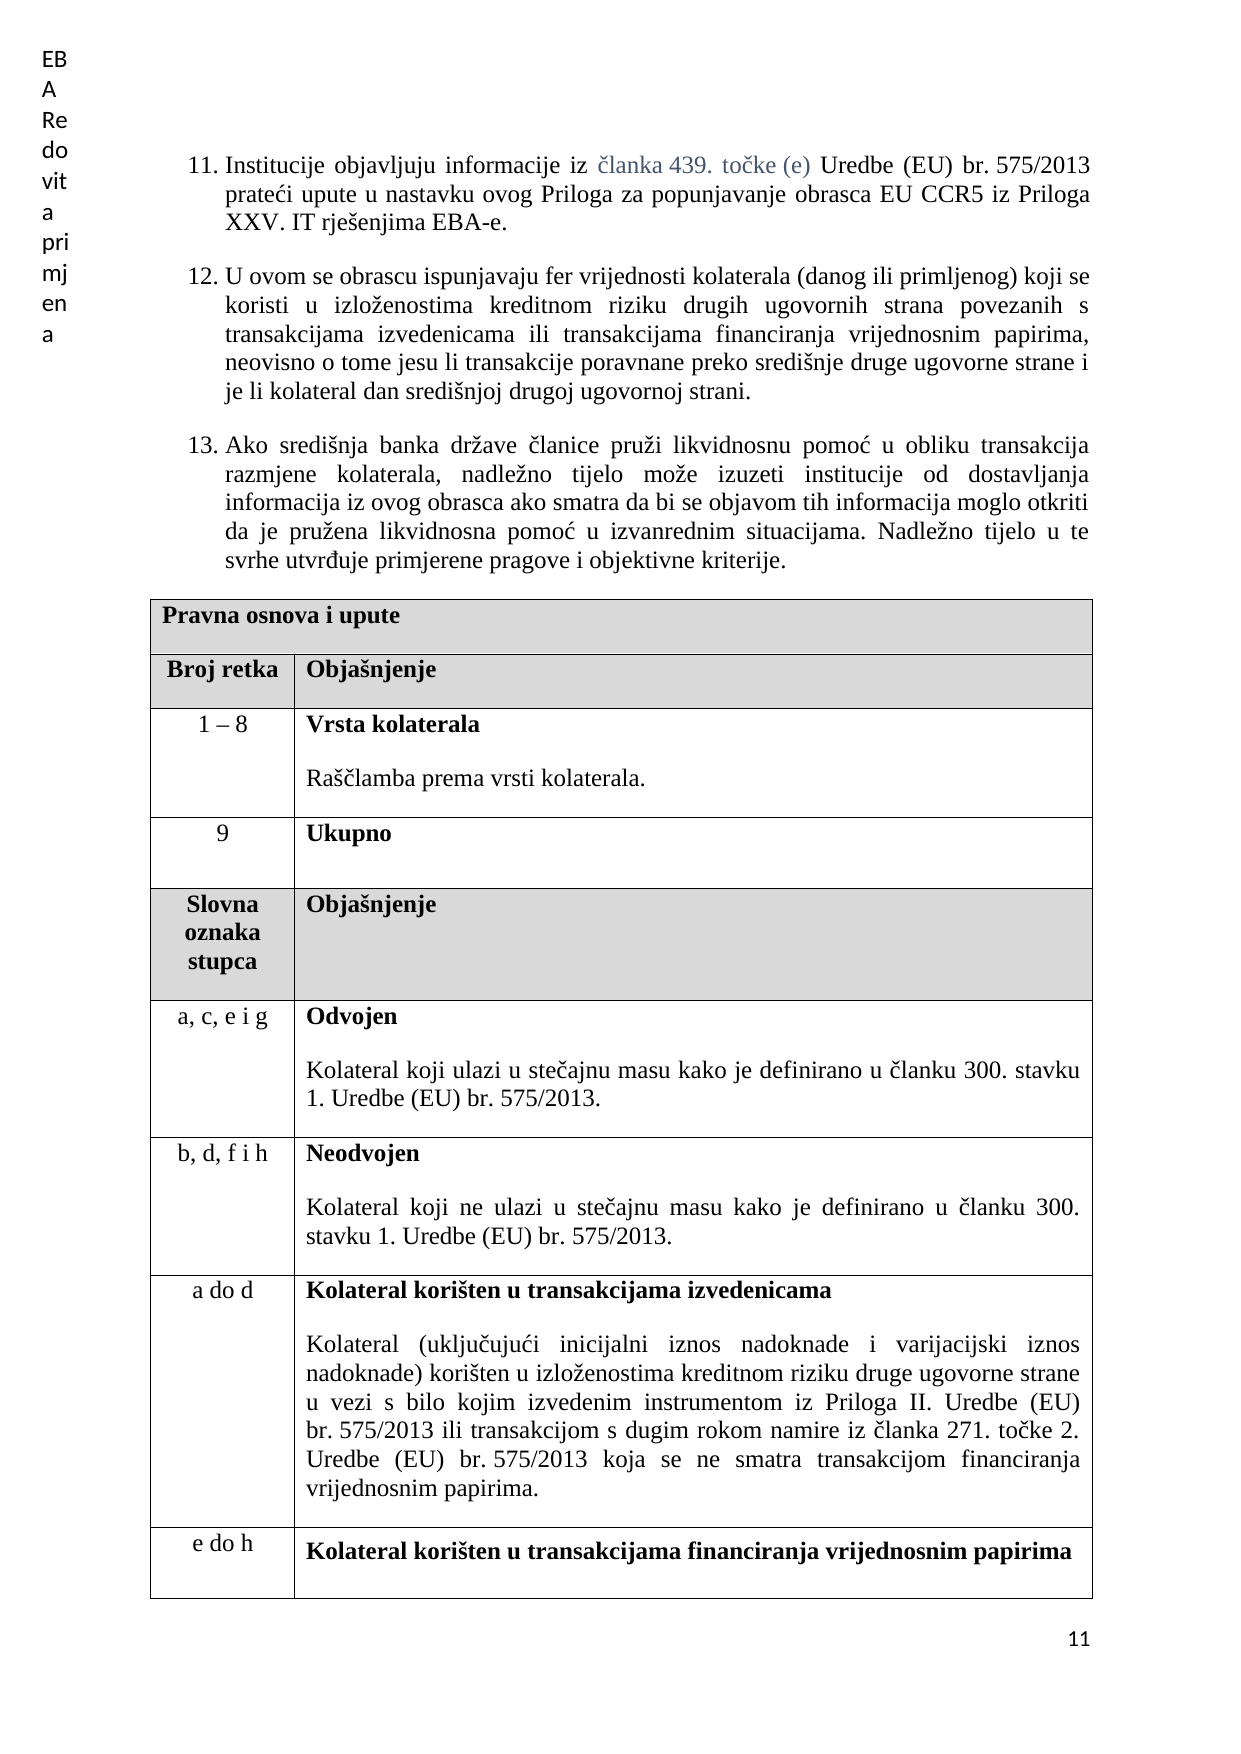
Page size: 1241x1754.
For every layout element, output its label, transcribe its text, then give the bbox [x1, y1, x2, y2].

title Ako središnja banka države članice pruži likvidnosnu pomoć u obliku transakcija razmjene kolaterala, nadležno tijelo može izuzeti institucije od dostavljanja informacija iz ovog obrasca ako smatra da bi se objavom tih informacija moglo otkriti da je pružena likvidnosna pomoć u izvanrednim situacijama. Nadležno tijelo u te svrhe utvrđuje primjerene pragove i objektivne kriterije. [187, 430, 1090, 574]
table_cell Broj retka [151, 655, 294, 708]
table_cell Vrsta kolaterala Raščlamba prema vrsti kolaterala. [295, 709, 1092, 817]
table_cell Neodvojen Kolateral koji ne ulazi u stečajnu masu kako je definirano u članku 300. stavku 1. Uredbe (EU) br. 575/2013. [295, 1138, 1092, 1274]
table_header Pravna osnova i upute [151, 600, 1092, 653]
table_cell b, d, f i h [151, 1138, 294, 1274]
table_cell e do h [151, 1528, 294, 1598]
table_cell 9 [151, 818, 294, 888]
table_cell Slovna oznaka stupca [151, 889, 294, 1000]
title U ovom se obrascu ispunjavaju fer vrijednosti kolaterala (danog ili primljenog) koji se koristi u izloženostima kreditnom riziku drugih ugovornih strana povezanih s transakcijama izvedenicama ili transakcijama financiranja vrijednosnim papirima, neovisno o tome jesu li transakcije poravnane preko središnje druge ugovorne strane i je li kolateral dan središnjoj drugoj ugovornoj strani. [187, 261, 1090, 405]
table_cell 1 – 8 [151, 709, 294, 817]
title Institucije objavljuju informacije iz članka 439. točke (e) Uredbe (EU) br. 575/2013 prateći upute u nastavku ovog Priloga za popunjavanje obrasca EU CCR5 iz Priloga XXV. IT rješenjima EBA-e. [187, 150, 1090, 236]
table_cell Objašnjenje [295, 655, 1092, 708]
table_cell Ukupno [295, 818, 1092, 888]
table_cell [295, 1528, 1092, 1598]
table_cell Kolateral korišten u transakcijama izvedenicama Kolateral (uključujući inicijalni iznos nadoknade i varijacijski iznos nadoknade) korišten u izloženostima kreditnom riziku druge ugovorne strane u vezi s bilo kojim izvedenim instrumentom iz Priloga II. Uredbe (EU) br. 575/2013 ili transakcijom s dugim rokom namire iz članka 271. točke 2. Uredbe (EU) br. 575/2013 koja se ne smatra transakcijom financiranja vrijednosnim papirima. [295, 1276, 1092, 1527]
table_cell Objašnjenje [295, 889, 1092, 1000]
table_cell a, c, e i g [151, 1001, 294, 1137]
table_cell Odvojen Kolateral koji ulazi u stečajnu masu kako je definirano u članku 300. stavku 1. Uredbe (EU) br. 575/2013. [295, 1001, 1092, 1137]
table_cell a do d [151, 1276, 294, 1527]
